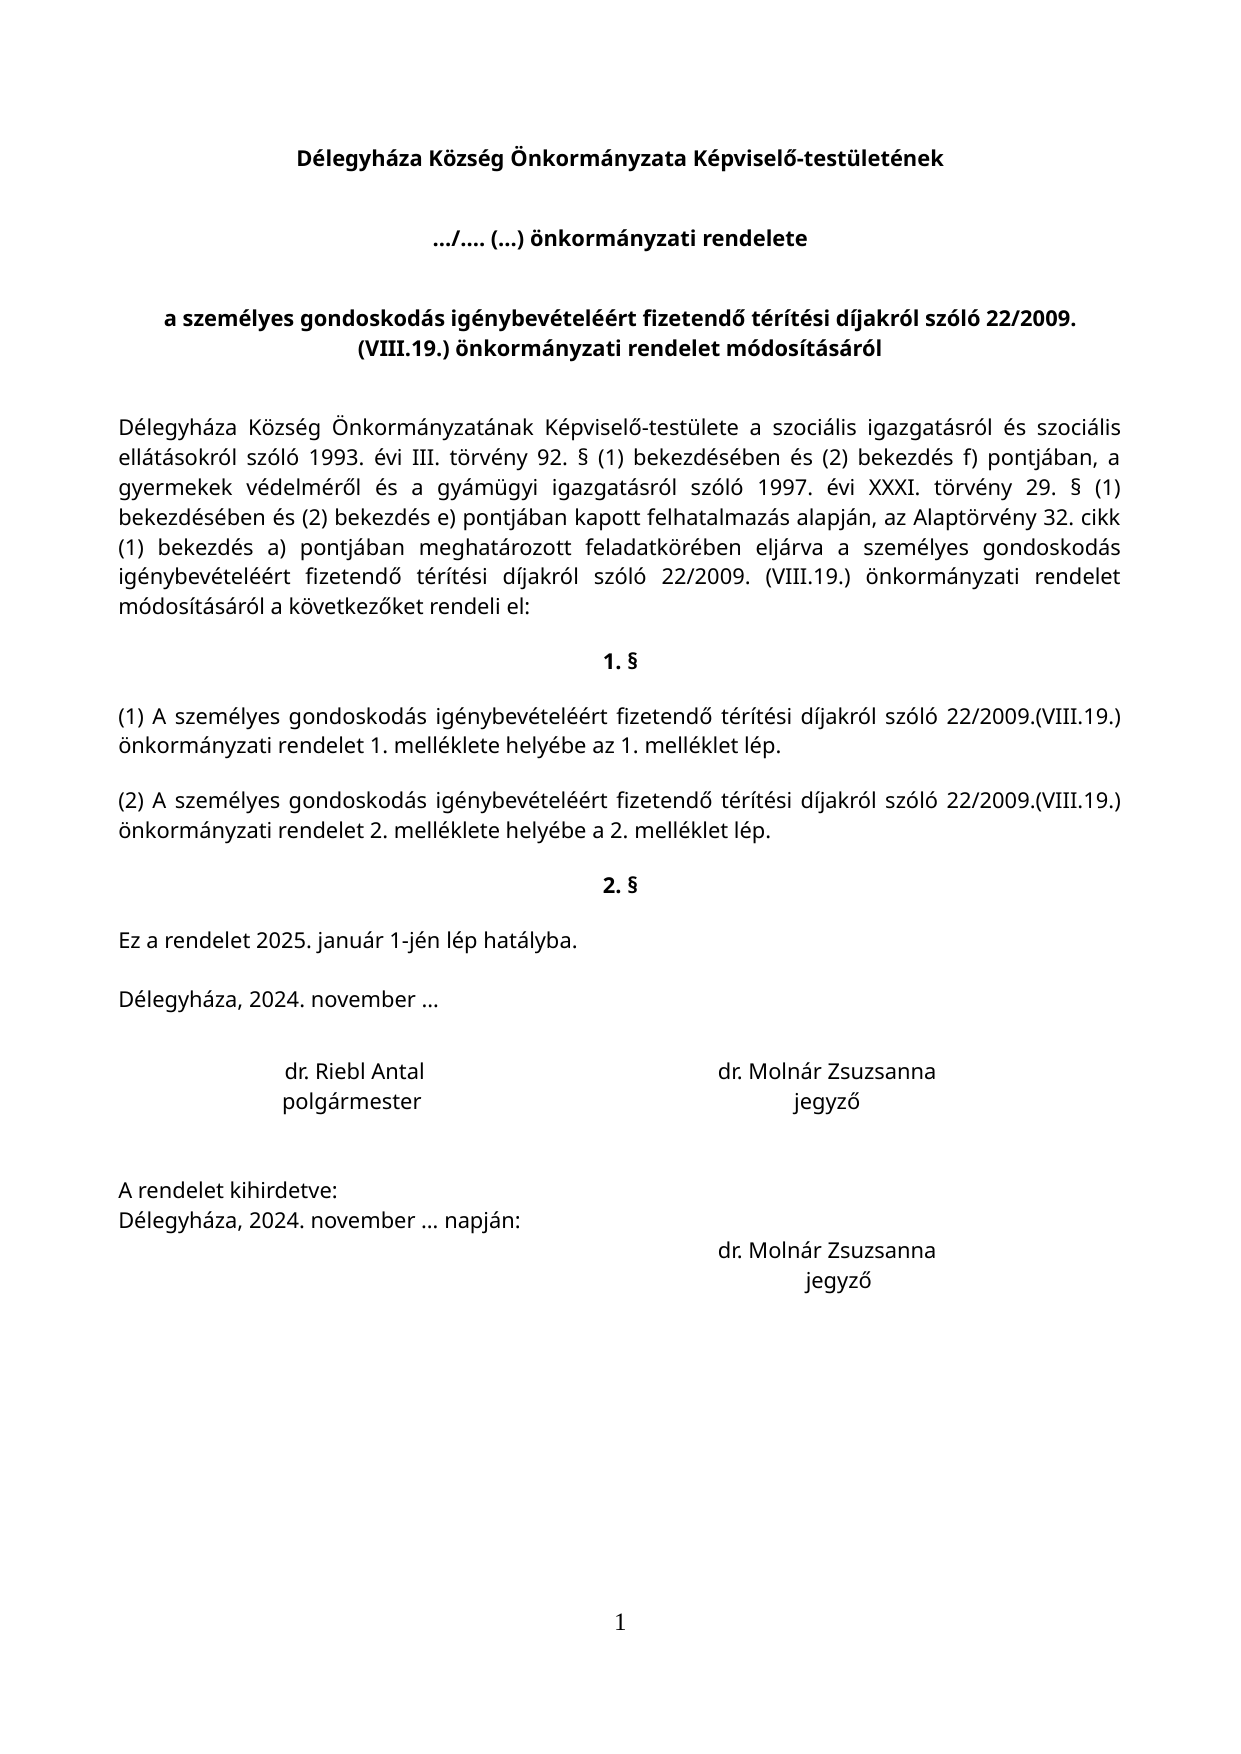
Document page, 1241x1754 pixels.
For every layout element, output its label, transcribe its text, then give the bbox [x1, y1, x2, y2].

text a személyes gondoskodás igénybevételéért fizetendő térítési díjakról szóló 22/2009. (VIII.19.) önkormányzati rendelet módosításáról [118, 303, 1122, 362]
text dr. Riebl Antal dr. Molnár Zsuzsanna [118, 1056, 1122, 1086]
text jegyző [118, 1265, 1122, 1294]
text .../.... (...) önkormányzati rendelete [118, 223, 1122, 253]
text Délegyháza Község Önkormányzata Képviselő-testületének [118, 143, 1122, 173]
text A rendelet kihirdetve: [118, 1175, 1122, 1205]
text 2. § [118, 870, 1122, 899]
text Délegyháza, 2024. november … napján: [118, 1205, 1122, 1235]
text Ez a rendelet 2025. január 1-jén lép hatályba. [118, 924, 1122, 954]
text (1) A személyes gondoskodás igénybevételéért fizetendő térítési díjakról szóló 22/2009.(VIII.19.) önkormányzati rendelet 1. melléklete helyébe az 1. melléklet lép. [118, 701, 1122, 760]
text Délegyháza, 2024. november … [118, 984, 1122, 1014]
text 1. § [118, 646, 1122, 676]
text (2) A személyes gondoskodás igénybevételéért fizetendő térítési díjakról szóló 22/2009.(VIII.19.) önkormányzati rendelet 2. melléklete helyébe a 2. melléklet lép. [118, 785, 1122, 845]
text Délegyháza Község Önkormányzatának Képviselő-testülete a szociális igazgatásról és szociális ellátásokról szóló 1993. évi III. törvény 92. § (1) bekezdésében és (2) bekezdés f) pontjában, a gyermekek védelméről és a gyámügyi igazgatásról szóló 1997. évi XXXI. törvény 29. § (1) bekezdésében és (2) bekezdés e) pontjában kapott felhatalmazás alapján, az Alaptörvény 32. cikk (1) bekezdés a) pontjában meghatározott feladatkörében eljárva a személyes gondoskodás igénybevételéért fizetendő térítési díjakról szóló 22/2009. (VIII.19.) önkormányzati rendelet módosításáról a következőket rendeli el: [118, 412, 1122, 621]
text dr. Molnár Zsuzsanna [118, 1235, 1122, 1265]
text polgármester jegyző [118, 1086, 1122, 1116]
